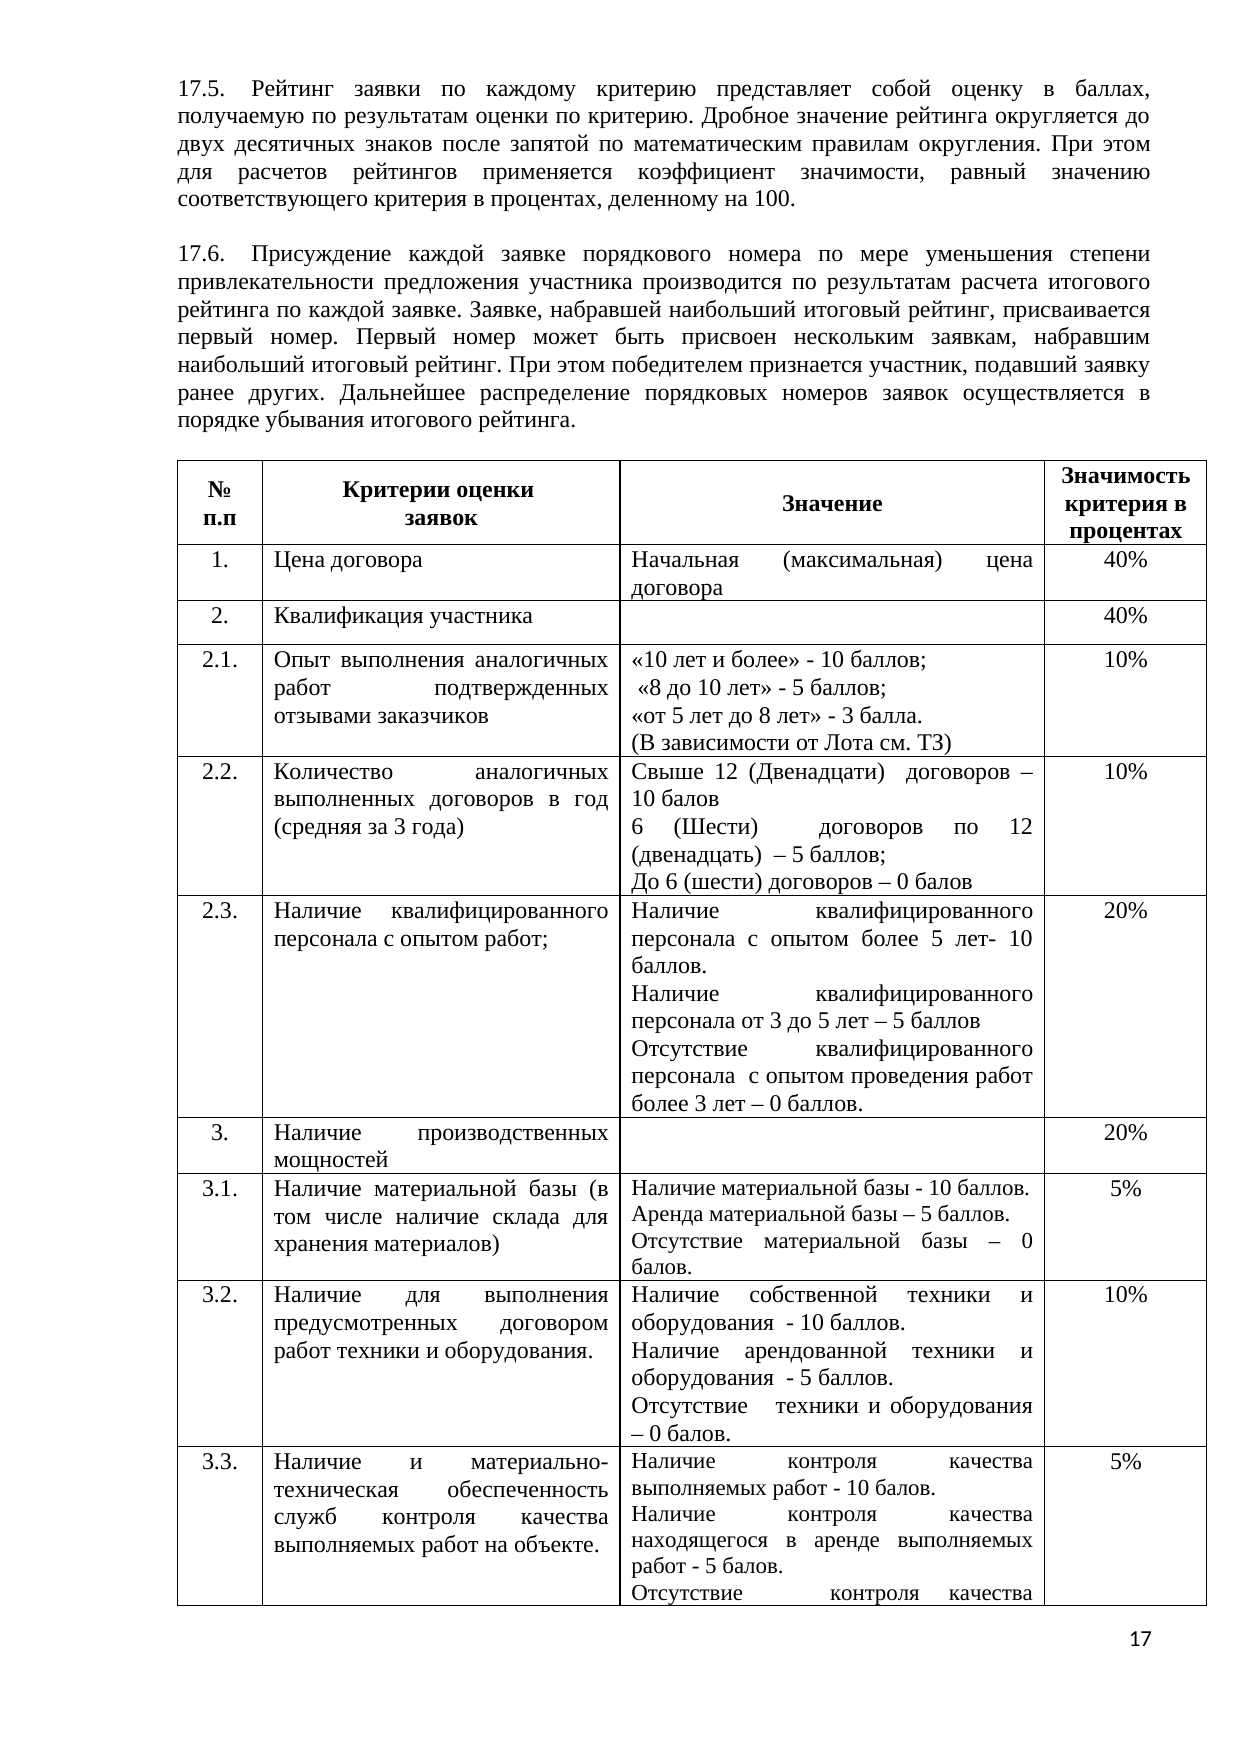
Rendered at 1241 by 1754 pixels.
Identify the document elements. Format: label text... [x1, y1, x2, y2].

table_cell 10% [1045, 757, 1206, 895]
table_cell 2. [178, 601, 262, 644]
table_cell «10 лет и более» - 10 баллов; «8 до 10 лет» - 5 баллов; «от 5 лет до 8 лет» - 3 балла. (В зависимости от Лота см. ТЗ) [621, 645, 1044, 756]
table_cell Наличие квалифицированного персонала с опытом работ; [263, 896, 619, 1117]
table_cell Наличие материальной базы - 10 баллов. Аренда материальной базы – 5 баллов. Отсутствие материальной базы – 0 балов. [621, 1174, 1044, 1279]
list Рейтинг заявки по каждому критерию представляет собой оценку в баллах, получаемую по результатам оценки по критерию. Дробное значение рейтинга округляется до двух десятичных знаков после запятой по математическим правилам округления. При этом для расчетов рейтингов применяется коэффициент значимости, равный значению соответствующего критерия в процентах, деленному на 100. [177, 74, 1152, 212]
table_cell 2.1. [178, 645, 262, 756]
table_cell Наличие собственной техники и оборудования - 10 баллов. Наличие арендованной техники и оборудования - 5 баллов. Отсутствие техники и оборудования – 0 балов. [621, 1281, 1044, 1446]
table_cell 3.1. [178, 1174, 262, 1279]
table_cell 10% [1045, 645, 1206, 756]
table_cell 20% [1045, 1118, 1206, 1173]
table_header Значимость критерия в процентах [1045, 461, 1206, 544]
table_cell Наличие производственных мощностей [263, 1118, 619, 1173]
table_header Значение [621, 461, 1044, 544]
table_cell 3. [178, 1118, 262, 1173]
table_cell 5% [1045, 1174, 1206, 1279]
table_cell Свыше 12 (Двенадцати) договоров – 10 балов 6 (Шести) договоров по 12 (двенадцать) – 5 баллов; До 6 (шести) договоров – 0 балов [621, 757, 1044, 895]
table_cell Количество аналогичных выполненных договоров в год (средняя за 3 года) [263, 757, 619, 895]
table_cell [621, 1118, 1044, 1173]
table_cell 2.3. [178, 896, 262, 1117]
table_cell 40% [1045, 545, 1206, 600]
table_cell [621, 1447, 1044, 1605]
table_cell Наличие для выполнения предусмотренных договором работ техники и оборудования. [263, 1281, 619, 1446]
table_cell 2.2. [178, 757, 262, 895]
table_cell 3.3. [178, 1447, 262, 1605]
table_cell Цена договора [263, 545, 619, 600]
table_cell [263, 1447, 619, 1605]
table_cell Наличие материальной базы (в том числе наличие склада для хранения материалов) [263, 1174, 619, 1279]
table_cell 20% [1045, 896, 1206, 1117]
table_header Критерии оценки заявок [263, 461, 619, 544]
table_cell Наличие квалифицированного персонала с опытом более 5 лет- 10 баллов. Наличие квалифицированного персонала от 3 до 5 лет – 5 баллов Отсутствие квалифицированного персонала с опытом проведения работ более 3 лет – 0 баллов. [621, 896, 1044, 1117]
table_cell 5% [1045, 1447, 1206, 1605]
table_header № п.п [178, 461, 262, 544]
table_cell [621, 601, 1044, 644]
table_cell Опыт выполнения аналогичных работ подтвержденных отзывами заказчиков [263, 645, 619, 756]
table_cell 3.2. [178, 1281, 262, 1446]
table_cell Квалификация участника [263, 601, 619, 644]
table_cell Начальная (максимальная) цена договора [621, 545, 1044, 600]
list Присуждение каждой заявке порядкового номера по мере уменьшения степени привлекательности предложения участника производится по результатам расчета итогового рейтинга по каждой заявке. Заявке, набравшей наибольший итоговый рейтинг, присваивается первый номер. Первый номер может быть присвоен нескольким заявкам, набравшим наибольший итоговый рейтинг. При этом победителем признается участник, подавший заявку ранее других. Дальнейшее распределение порядковых номеров заявок осуществляется в порядке убывания итогового рейтинга. [177, 239, 1152, 433]
table_cell 10% [1045, 1281, 1206, 1446]
table_cell 1. [178, 545, 262, 600]
table_cell 40% [1045, 601, 1206, 644]
